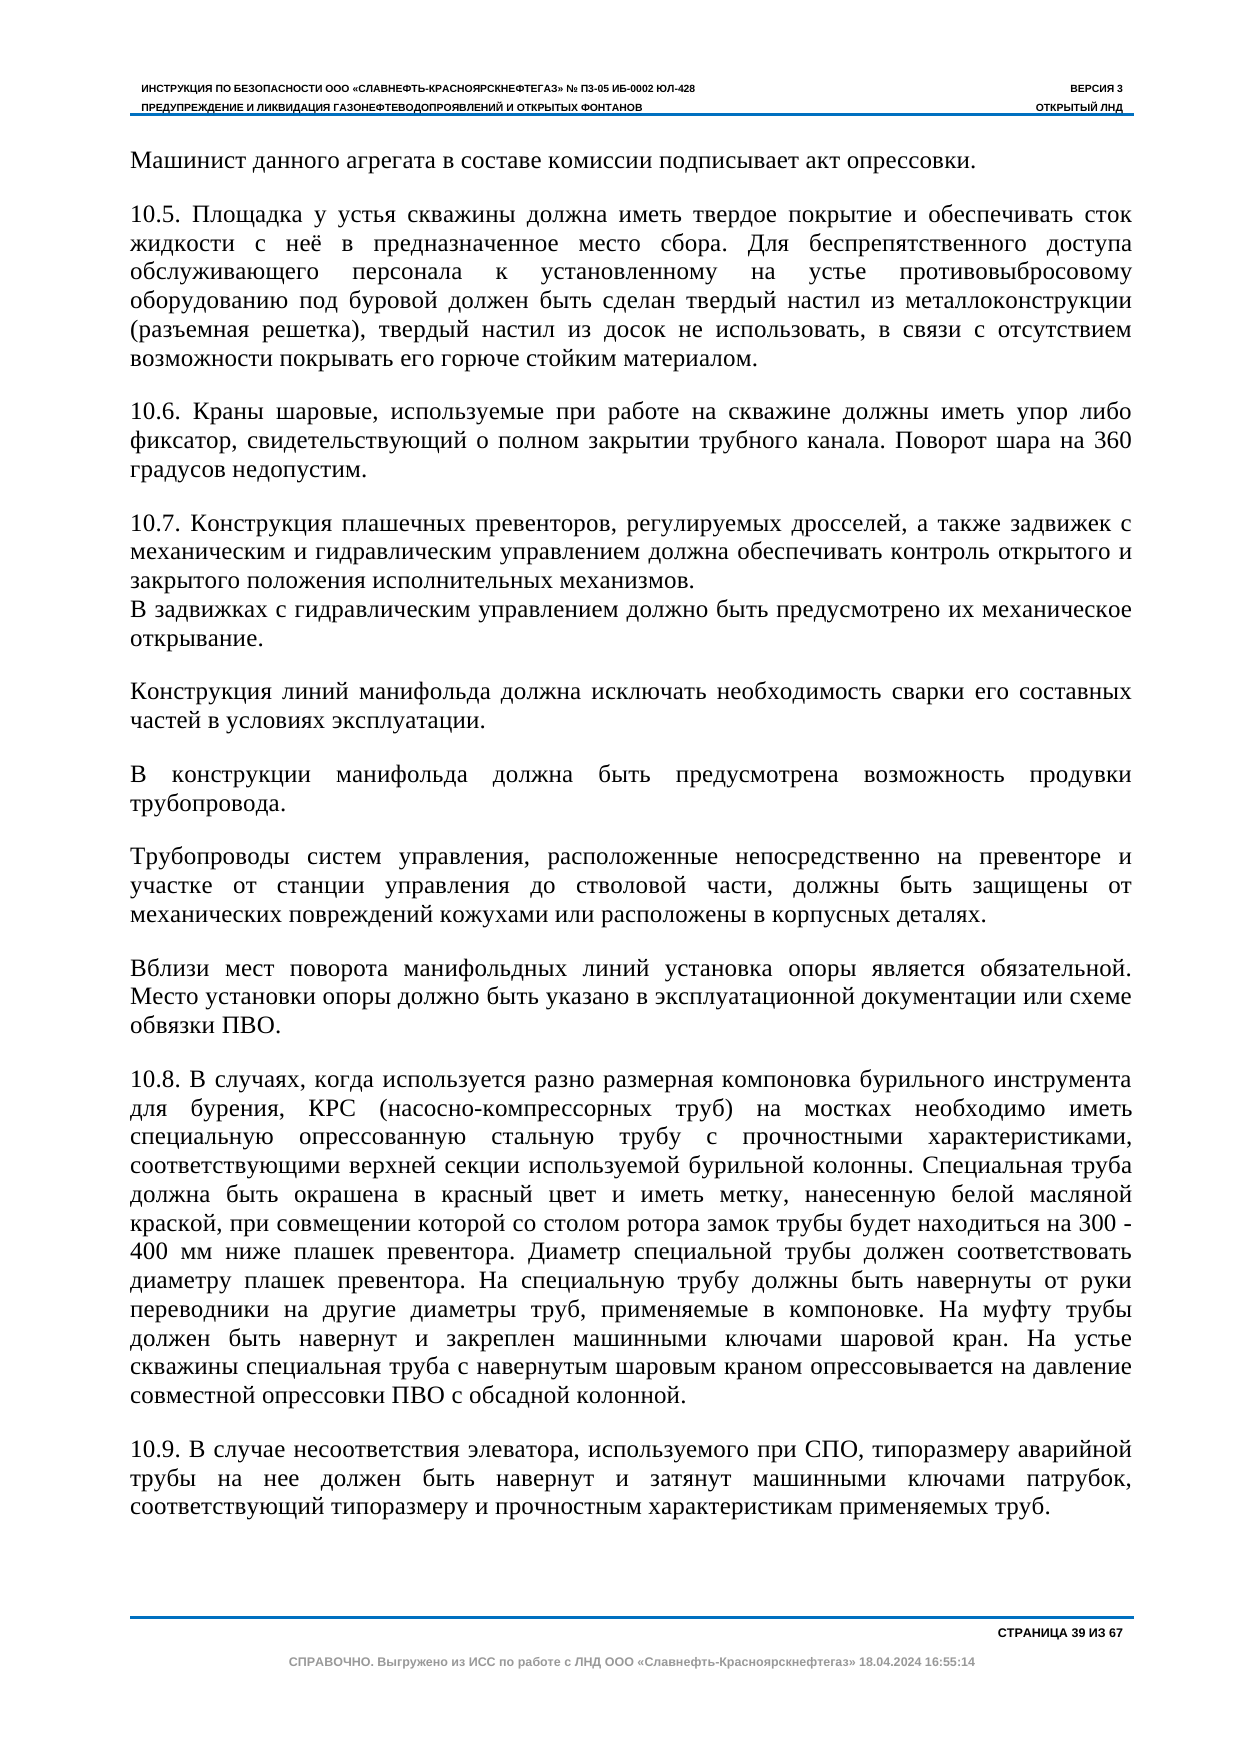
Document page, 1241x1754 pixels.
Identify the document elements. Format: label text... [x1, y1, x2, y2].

text Машинист данного агрегата в составе комиссии подписывает акт опрессовки. [130, 145, 1134, 174]
text В конструкции манифольда должна быть предусмотрена возможность продувки трубопровода. [130, 759, 1134, 816]
text В задвижках с гидравлическим управлением должно быть предусмотрено их механическое открывание. [130, 594, 1134, 651]
text Конструкция линий манифольда должна исключать необходимость сварки его составных частей в условиях эксплуатации. [130, 676, 1134, 734]
text 10.6. Краны шаровые, используемые при работе на скважине должны иметь упор либо фиксатор, свидетельствующий о полном закрытии трубного канала. Поворот шара на 360 градусов недопустим. [130, 396, 1134, 483]
text 10.9. В случае несоответствия элеватора, используемого при СПО, типоразмеру аварийной трубы на нее должен быть навернут и затянут машинными ключами патрубок, соответствующий типоразмеру и прочностным характеристикам применяемых труб. [130, 1434, 1134, 1520]
text 10.8. В случаях, когда используется разно размерная компоновка бурильного инструмента для бурения, КРС (насосно-компрессорных труб) на мостках необходимо иметь специальную опрессованную стальную трубу с прочностными характеристиками, соответствующими верхней секции используемой бурильной колонны. Специальная труба должна быть окрашена в красный цвет и иметь метку, нанесенную белой масляной краской, при совмещении которой со столом ротора замок трубы будет находиться на 300 - 400 мм ниже плашек превентора. Диаметр специальной трубы должен соответствовать диаметру плашек превентора. На специальную трубу должны быть навернуты от руки переводники на другие диаметры труб, применяемые в компоновке. На муфту трубы должен быть навернут и закреплен машинными ключами шаровой кран. На устье скважины специальная труба с навернутым шаровым краном опрессовывается на давление совместной опрессовки ПВО с обсадной колонной. [130, 1064, 1134, 1409]
text 10.7. Конструкция плашечных превенторов, регулируемых дросселей, а также задвижек с механическим и гидравлическим управлением должна обеспечивать контроль открытого и закрытого положения исполнительных механизмов. [130, 508, 1134, 594]
text Вблизи мест поворота манифольдных линий установка опоры является обязательной. Место установки опоры должно быть указано в эксплуатационной документации или схеме обвязки ПВО. [130, 953, 1134, 1039]
text 10.5. Площадка у устья скважины должна иметь твердое покрытие и обеспечивать сток жидкости с неё в предназначенное место сбора. Для беспрепятственного доступа обслуживающего персонала к установленному на устье противовыбросовому оборудованию под буровой должен быть сделан твердый настил из металлоконструкции (разъемная решетка), твердый настил из досок не использовать, в связи с отсутствием возможности покрывать его горюче стойким материалом. [130, 199, 1134, 371]
text Трубопроводы систем управления, расположенные непосредственно на превенторе и участке от станции управления до стволовой части, должны быть защищены от механических повреждений кожухами или расположены в корпусных деталях. [130, 841, 1134, 928]
